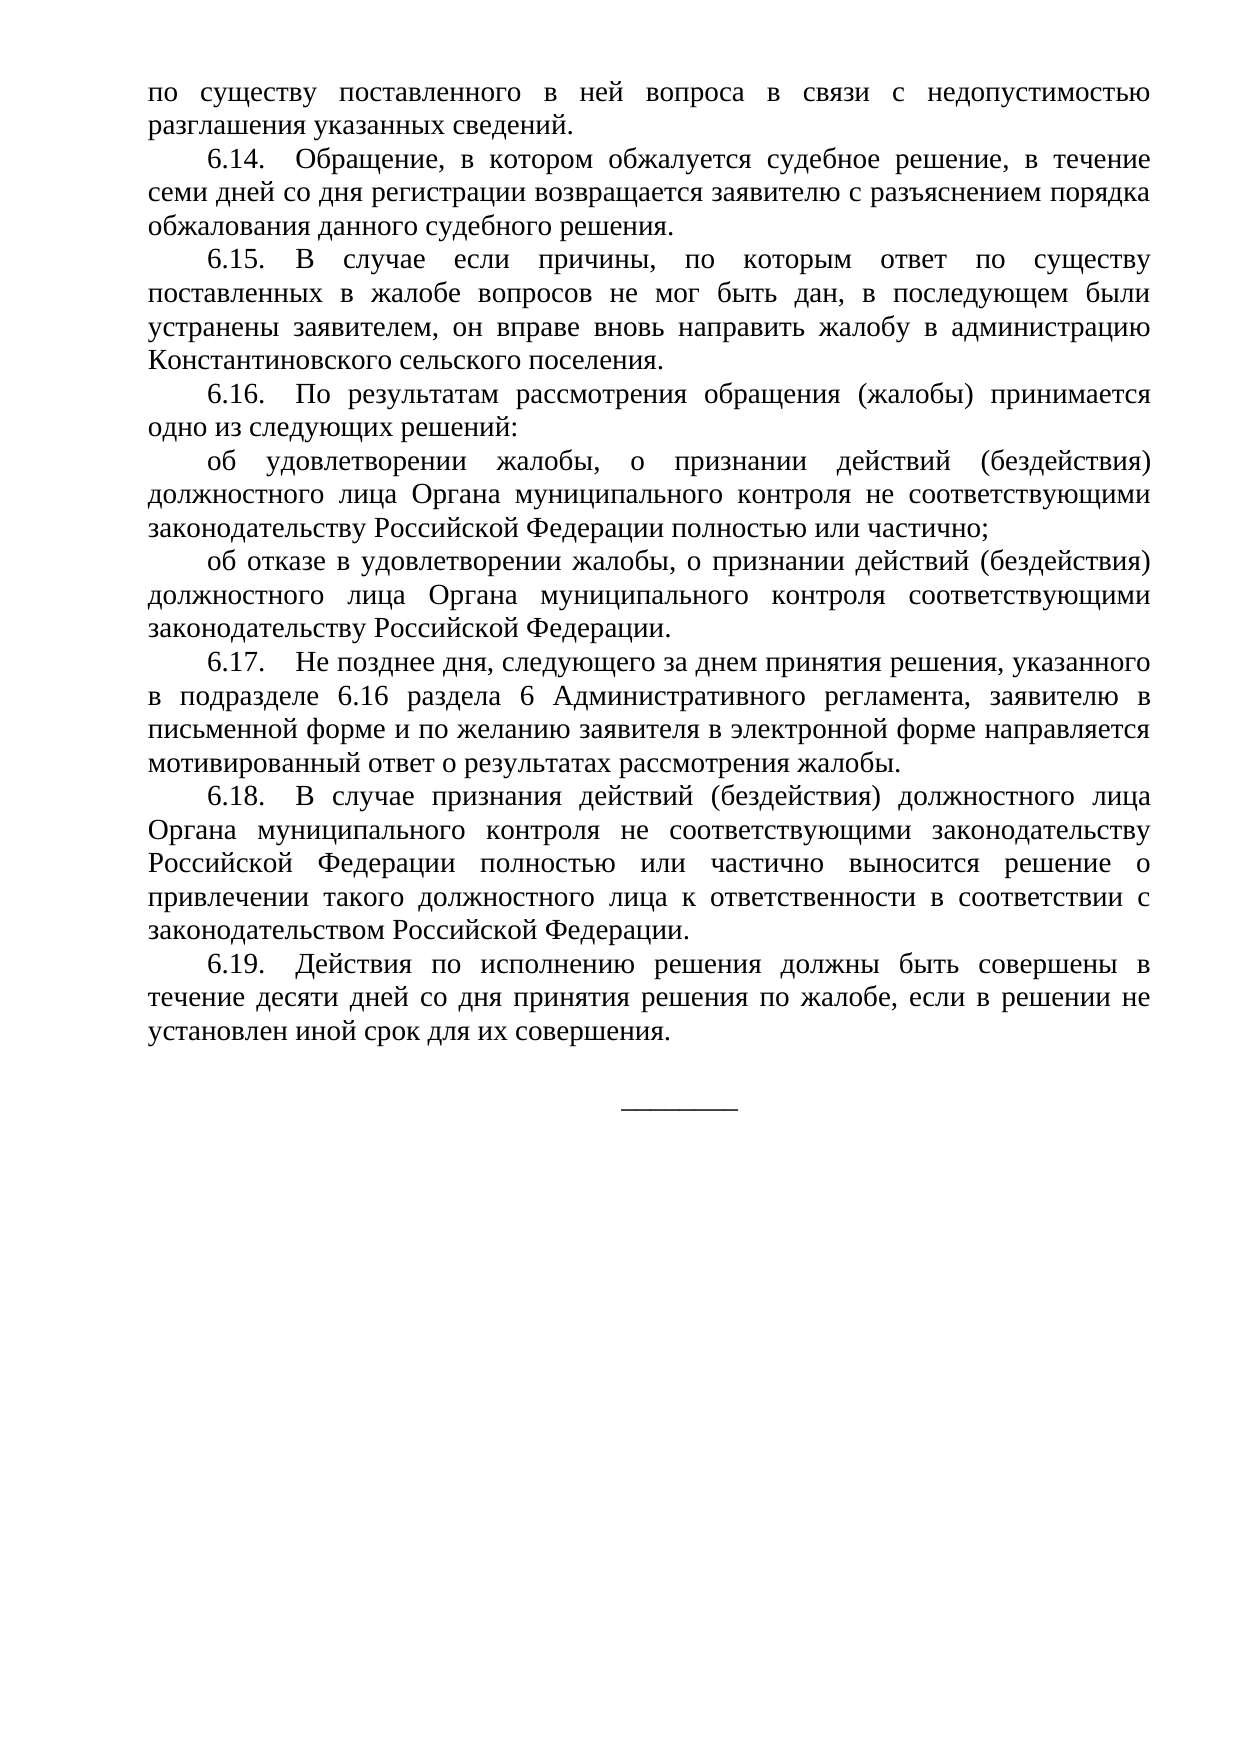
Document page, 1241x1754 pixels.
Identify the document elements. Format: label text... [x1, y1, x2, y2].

text 6.15. В случае если причины, по которым ответ по существу поставленных в жалобе вопросов не мог быть дан, в последующем были устранены заявителем, он вправе вновь направить жалобу в администрацию Константиновского сельского поселения. [148, 242, 1152, 376]
text 6.19. Действия по исполнению решения должны быть совершены в течение десяти дней со дня принятия решения по жалобе, если в решении не установлен иной срок для их совершения. [148, 946, 1152, 1047]
text 6.17. Не позднее дня, следующего за днем принятия решения, указанного в подразделе 6.16 раздела 6 Административного регламента, заявителю в письменной форме и по желанию заявителя в электронной форме направляется мотивированный ответ о результатах рассмотрения жалобы. [148, 644, 1152, 778]
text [148, 74, 1152, 141]
text ________ [148, 1080, 1152, 1114]
text об удовлетворении жалобы, о признании действий (бездействия) должностного лица Органа муниципального контроля не соответствующими законодательству Российской Федерации полностью или частично; [148, 443, 1152, 543]
text 6.16. По результатам рассмотрения обращения (жалобы) принимается одно из следующих решений: [148, 376, 1152, 443]
text 6.14. Обращение, в котором обжалуется судебное решение, в течение семи дней со дня регистрации возвращается заявителю с разъяснением порядка обжалования данного судебного решения. [148, 141, 1152, 242]
text 6.18. В случае признания действий (бездействия) должностного лица Органа муниципального контроля не соответствующими законодательству Российской Федерации полностью или частично выносится решение о привлечении такого должностного лица к ответственности в соответствии с законодательством Российской Федерации. [148, 778, 1152, 946]
text об отказе в удовлетворении жалобы, о признании действий (бездействия) должностного лица Органа муниципального контроля соответствующими законодательству Российской Федерации. [148, 543, 1152, 644]
